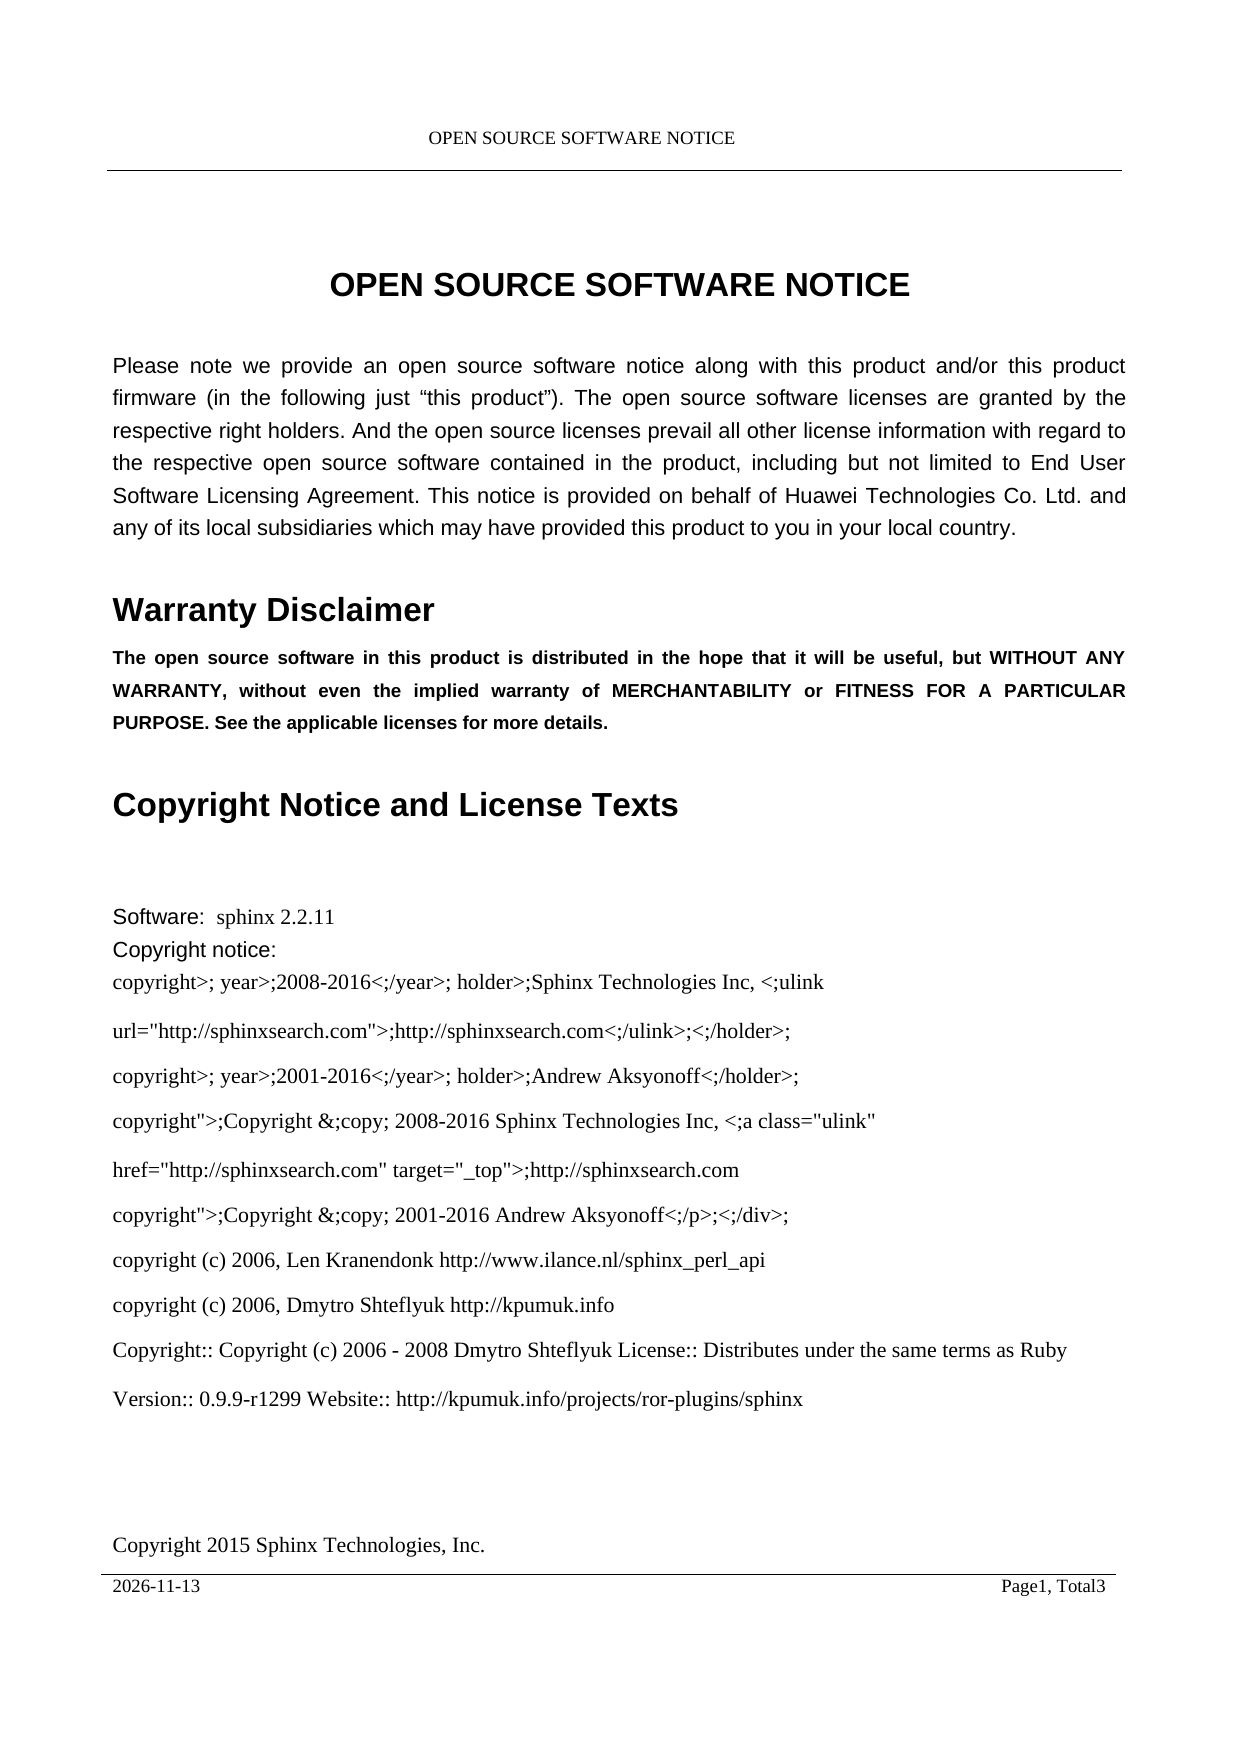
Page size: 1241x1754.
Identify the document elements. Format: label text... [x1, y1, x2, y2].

text Warranty Disclaimer [112, 576, 1128, 641]
text The open source software in this product is distributed in the hope that it will be useful, but WITHOUT ANY WARRANTY, without even the implied warranty of MERCHANTABILITY or FITNESS FOR A PARTICULAR PURPOSE. See the applicable licenses for more details. [112, 641, 1128, 739]
text Software: sphinx 2.2.11 [112, 901, 1128, 933]
text copyright">;Copyright &;copy; 2008-2016 Sphinx Technologies Inc, <;a class="ulink" href="http://sphinxsearch.com" target="_top">;http://sphinxsearch.com [112, 1105, 1128, 1186]
text OPEN SOURCE SOFTWARE NOTICE [112, 251, 1128, 316]
text Copyright Notice and License Texts [112, 771, 1128, 836]
text copyright>; year>;2008-2016<;/year>; holder>;Sphinx Technologies Inc, <;ulink url="http://sphinxsearch.com">;http://sphinxsearch.com<;/ulink>;<;/holder>; [112, 966, 1128, 1047]
text copyright">;Copyright &;copy; 2001-2016 Andrew Aksyonoff<;/p>;<;/div>; [112, 1198, 1128, 1231]
text Copyright notice: [112, 933, 1128, 966]
text copyright (c) 2006, Len Kranendonk http://www.ilance.nl/sphinx_perl_api [112, 1244, 1128, 1276]
text copyright (c) 2006, Dmytro Shteflyuk http://kpumuk.info [112, 1289, 1128, 1321]
text Please note we provide an open source software notice along with this product and/or this product firmware (in the following just “this product”). The open source software licenses are granted by the respective right holders. And the open source licenses prevail all other license information with regard to the respective open source software contained in the product, including but not limited to End User Software Licensing Agreement. This notice is provided on behalf of Huawei Technologies Co. Ltd. and any of its local subsidiaries which may have provided this product to you in your local country. [112, 349, 1128, 544]
text Copyright 2015 Sphinx Technologies, Inc. [112, 1529, 1128, 1561]
text Copyright:: Copyright (c) 2006 - 2008 Dmytro Shteflyuk License:: Distributes under the same terms as Ruby Version:: 0.9.9-r1299 Website:: http://kpumuk.info/projects/ror-plugins/sphinx [112, 1334, 1128, 1513]
text copyright>; year>;2001-2016<;/year>; holder>;Andrew Aksyonoff<;/holder>; [112, 1059, 1128, 1092]
